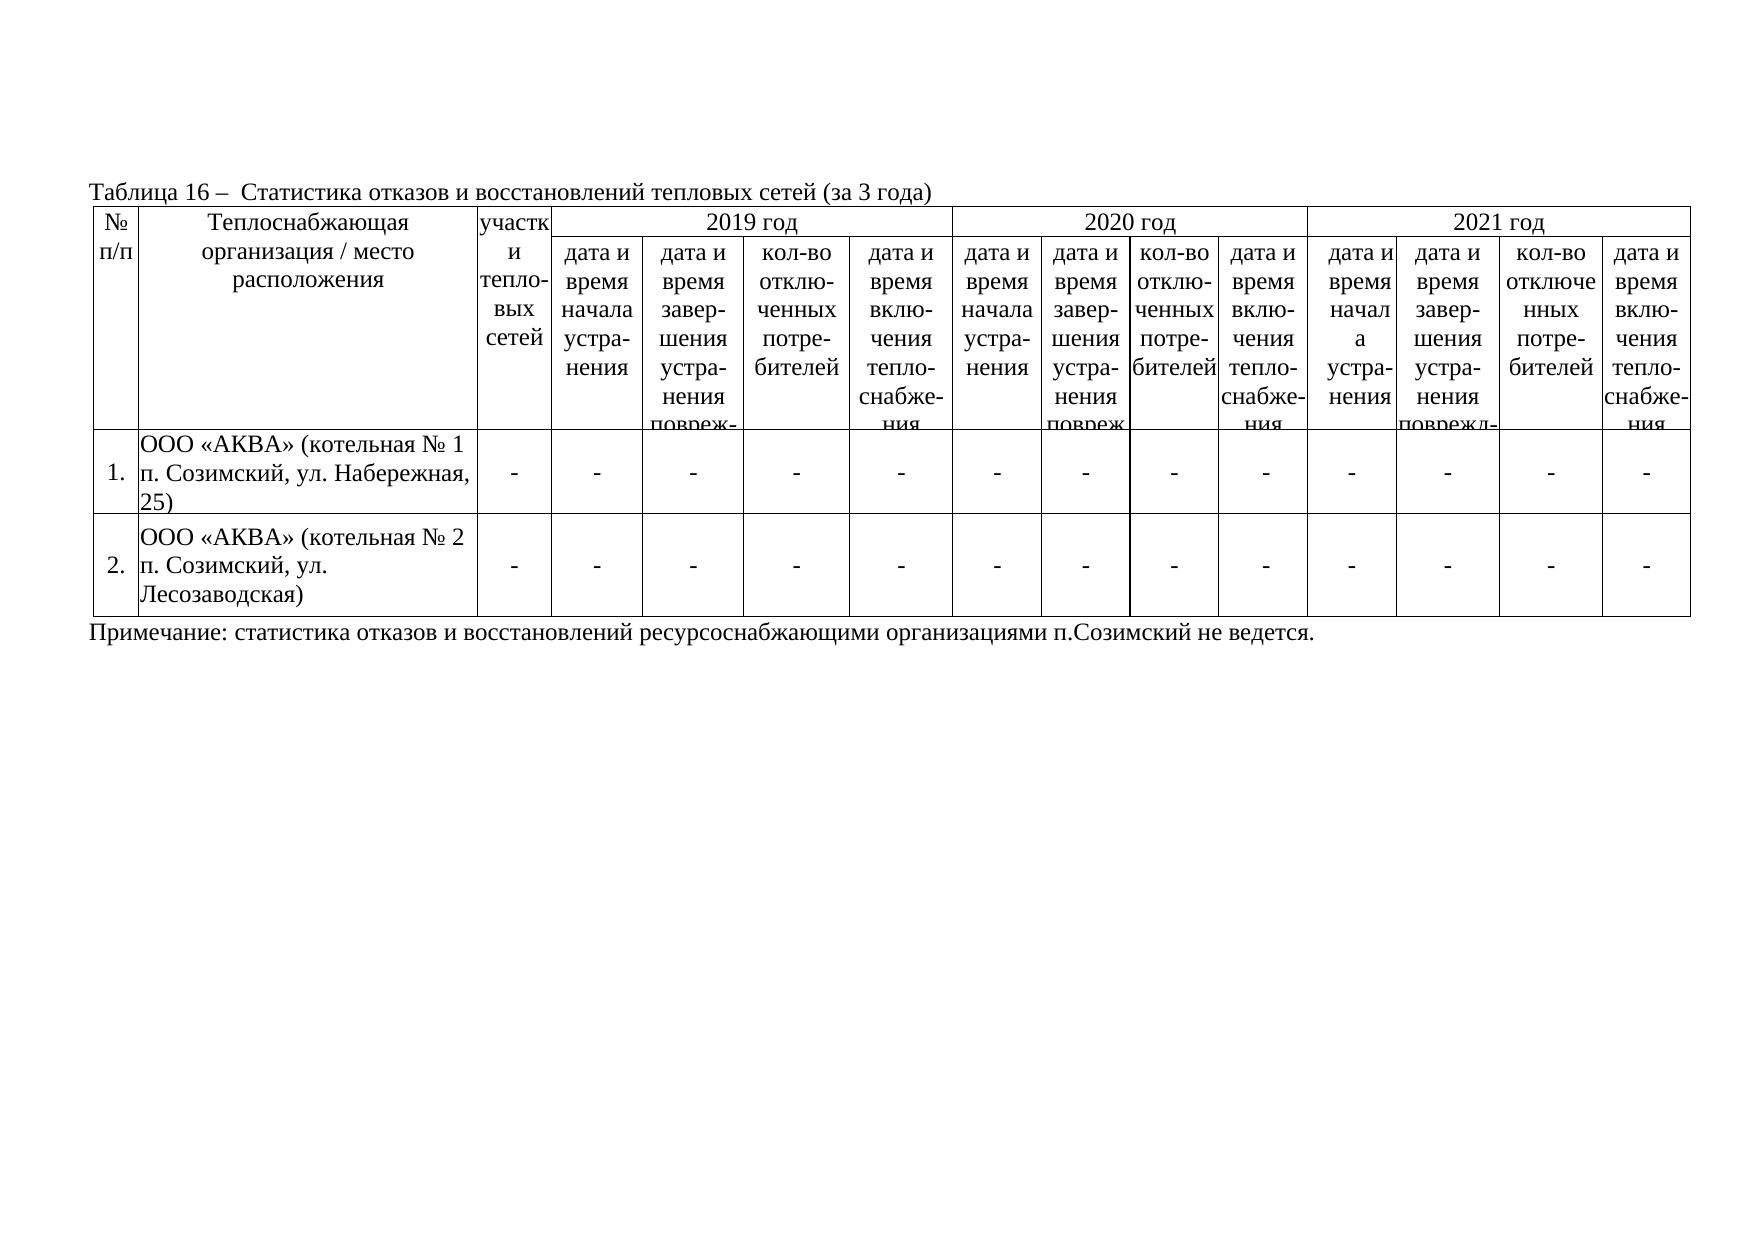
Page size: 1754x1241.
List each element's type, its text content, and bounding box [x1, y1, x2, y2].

table_cell кол-во отключенных потребителей [1131, 237, 1218, 428]
table_cell - [1603, 514, 1690, 616]
table_cell - [1308, 514, 1396, 616]
table_cell - [1042, 430, 1129, 513]
table_cell ООО «АКВА» (котельная № 1 п. Созимский, ул. Набережная, 25) [139, 430, 477, 513]
table_cell - [552, 430, 642, 513]
table_cell 1. [94, 430, 138, 513]
table_cell дата и время завершения устранения повреждения [1042, 237, 1129, 428]
table_header 2021 год [1308, 207, 1690, 236]
table_cell дата и время начала устранения [1308, 237, 1396, 428]
table_cell - [1219, 514, 1307, 616]
table_cell - [643, 430, 743, 513]
table_cell - [953, 430, 1041, 513]
table_cell дата и время включения тепло- снабжения [1219, 237, 1307, 428]
table_cell дата и время завершения устранения повреждения [1397, 237, 1499, 428]
table_cell - [1397, 514, 1499, 616]
table_cell дата и время начала устранения [552, 237, 642, 428]
table_cell дата и время завершения устранения повреждения [643, 237, 743, 428]
table_header 2020 год [953, 207, 1307, 236]
table_cell - [1219, 430, 1307, 513]
table_cell кол-во отключенных потребителей [744, 237, 849, 428]
table_cell - [478, 430, 551, 513]
table_cell - [850, 430, 952, 513]
table_cell - [1131, 430, 1218, 513]
table_cell - [1397, 430, 1499, 513]
table_cell - [953, 514, 1041, 616]
table_cell - [1042, 514, 1129, 616]
table_cell 2. [94, 514, 138, 616]
table_cell дата и время включения тепло- снабжения [850, 237, 952, 428]
table_header № п/п [94, 207, 138, 428]
table_cell - [1131, 514, 1218, 616]
text Статистика отказов и восстановлений тепловых сетей (за 3 года) [89, 177, 1695, 206]
table_cell - [552, 514, 642, 616]
table_cell - [744, 514, 849, 616]
table_cell - [1500, 430, 1602, 513]
table_cell - [744, 430, 849, 513]
table_cell кол-во отключенных потребителей [1500, 237, 1602, 428]
text Примечание: статистика отказов и восстановлений ресурсоснабжающими организациями п.Созимский не ведется. [89, 617, 1695, 645]
table_cell - [850, 514, 952, 616]
table_header Теплоснабжающая организация / место расположения [139, 207, 477, 428]
table_cell дата и время начала устранения [953, 237, 1041, 428]
table_cell - [1308, 430, 1396, 513]
table_cell - [1500, 514, 1602, 616]
table_cell - [1603, 430, 1690, 513]
table_cell ООО «АКВА» (котельная № 2 п. Созимский, ул. Лесозаводская) [139, 514, 477, 616]
table_cell - [478, 514, 551, 616]
table_cell - [643, 514, 743, 616]
table_header участки тепловых сетей [478, 207, 551, 428]
table_cell дата и время включения тепло- снабжения [1603, 237, 1690, 428]
table_header 2019 год [552, 207, 952, 236]
